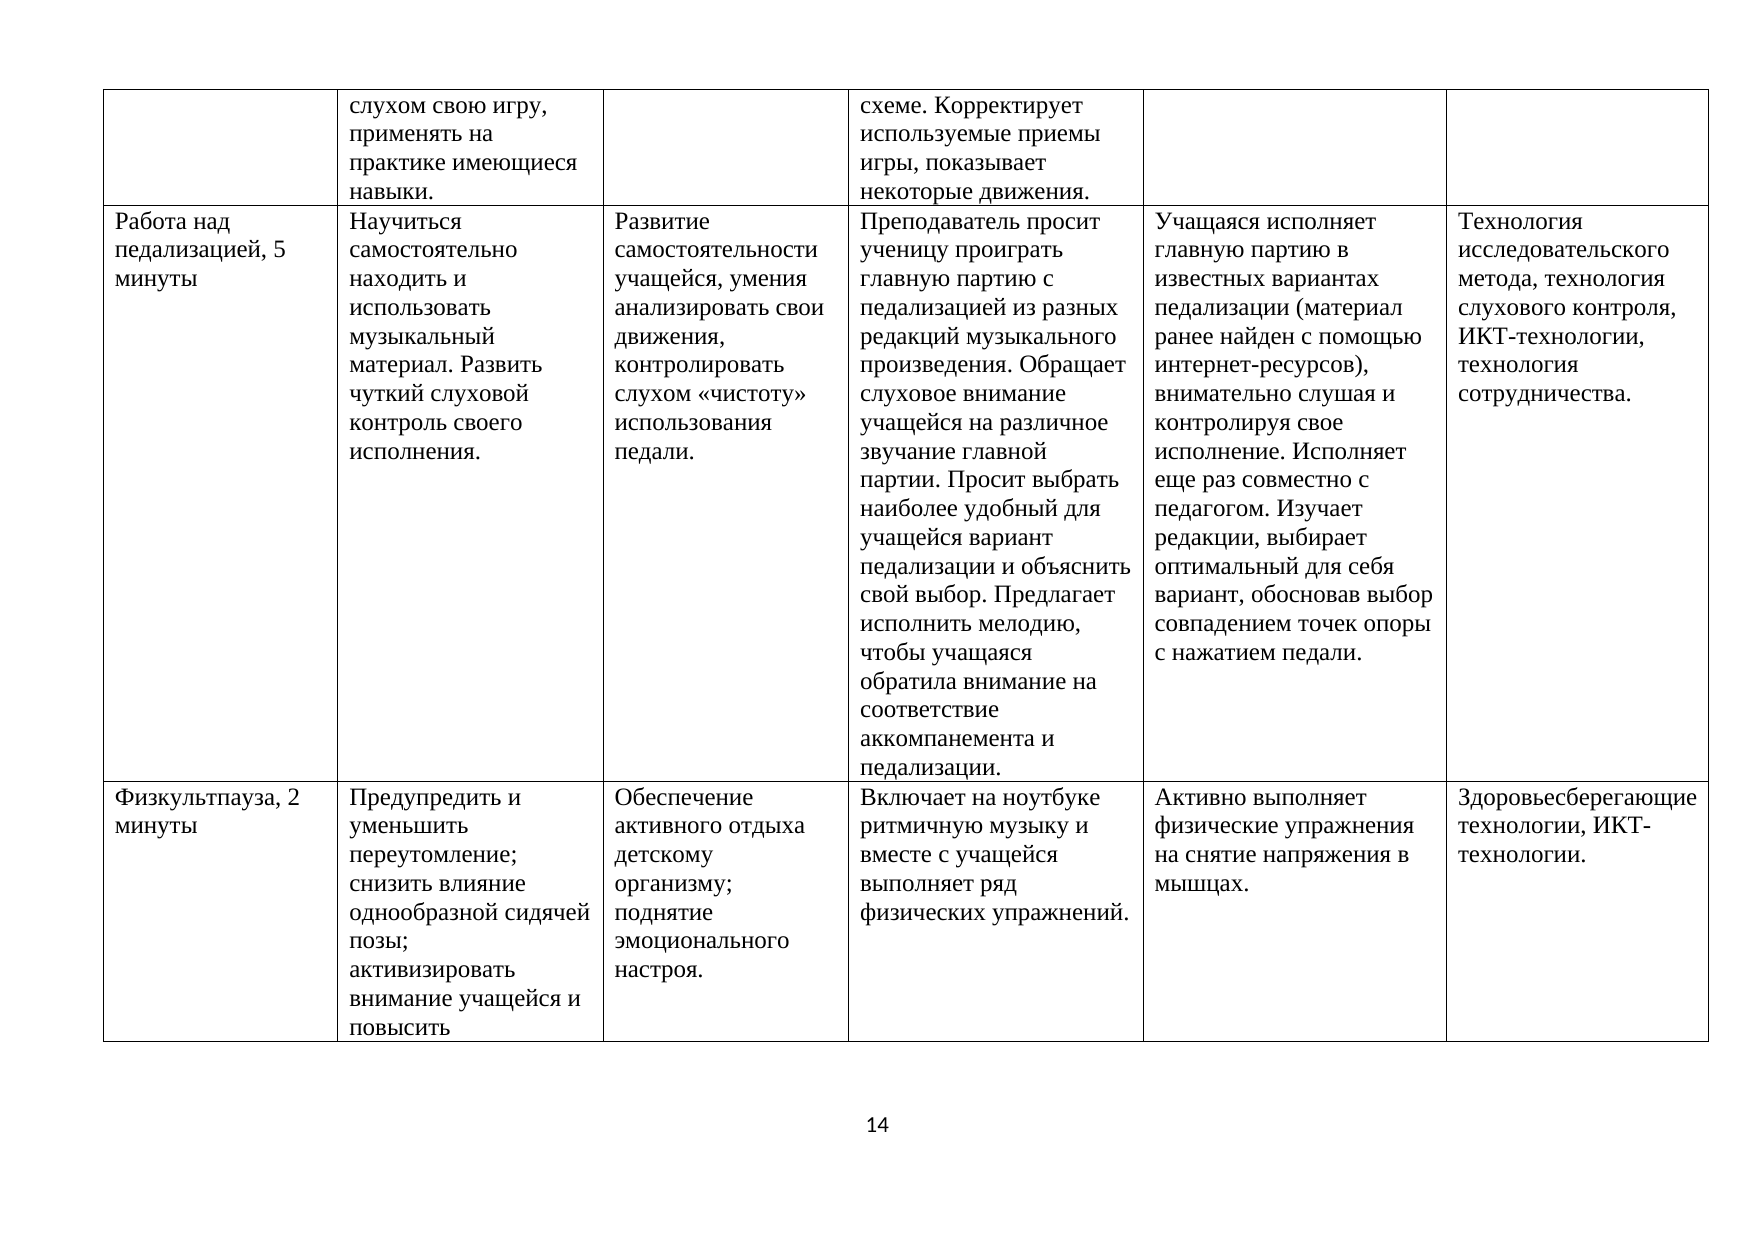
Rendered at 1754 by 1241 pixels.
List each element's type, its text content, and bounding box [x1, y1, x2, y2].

table_cell Развитие самостоятельности учащейся, умения анализировать свои движения, контролировать слухом «чистоту» использования педали. [604, 206, 848, 781]
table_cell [849, 90, 1143, 205]
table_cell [338, 90, 603, 205]
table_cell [604, 782, 848, 1041]
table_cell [849, 782, 1143, 1041]
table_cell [104, 782, 337, 1041]
table_cell Работа над педализацией, 5 минуты [104, 206, 337, 781]
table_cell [1447, 782, 1708, 1041]
table_cell Научиться самостоятельно находить и использовать музыкальный материал. Развить чуткий слуховой контроль своего исполнения. [338, 206, 603, 781]
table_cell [338, 782, 603, 1041]
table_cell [1447, 90, 1708, 205]
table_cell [1144, 782, 1446, 1041]
table_cell Преподаватель просит ученицу проиграть главную партию с педализацией из разных редакций музыкального произведения. Обращает слуховое внимание учащейся на различное звучание главной партии. Просит выбрать наиболее удобный для учащейся вариант педализации и объяснить свой выбор. Предлагает исполнить мелодию, чтобы учащаяся обратила внимание на соответствие аккомпанемента и педализации. [849, 206, 1143, 781]
table_cell Технология исследовательского метода, технология слухового контроля, ИКТ-технологии, технология сотрудничества. [1447, 206, 1708, 781]
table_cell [604, 90, 848, 205]
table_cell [104, 90, 337, 205]
table_cell Учащаяся исполняет главную партию в известных вариантах педализации (материал ранее найден с помощью интернет-ресурсов), внимательно слушая и контролируя свое исполнение. Исполняет еще раз совместно с педагогом. Изучает редакции, выбирает оптимальный для себя вариант, обосновав выбор совпадением точек опоры с нажатием педали. [1144, 206, 1446, 781]
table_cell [1144, 90, 1446, 205]
